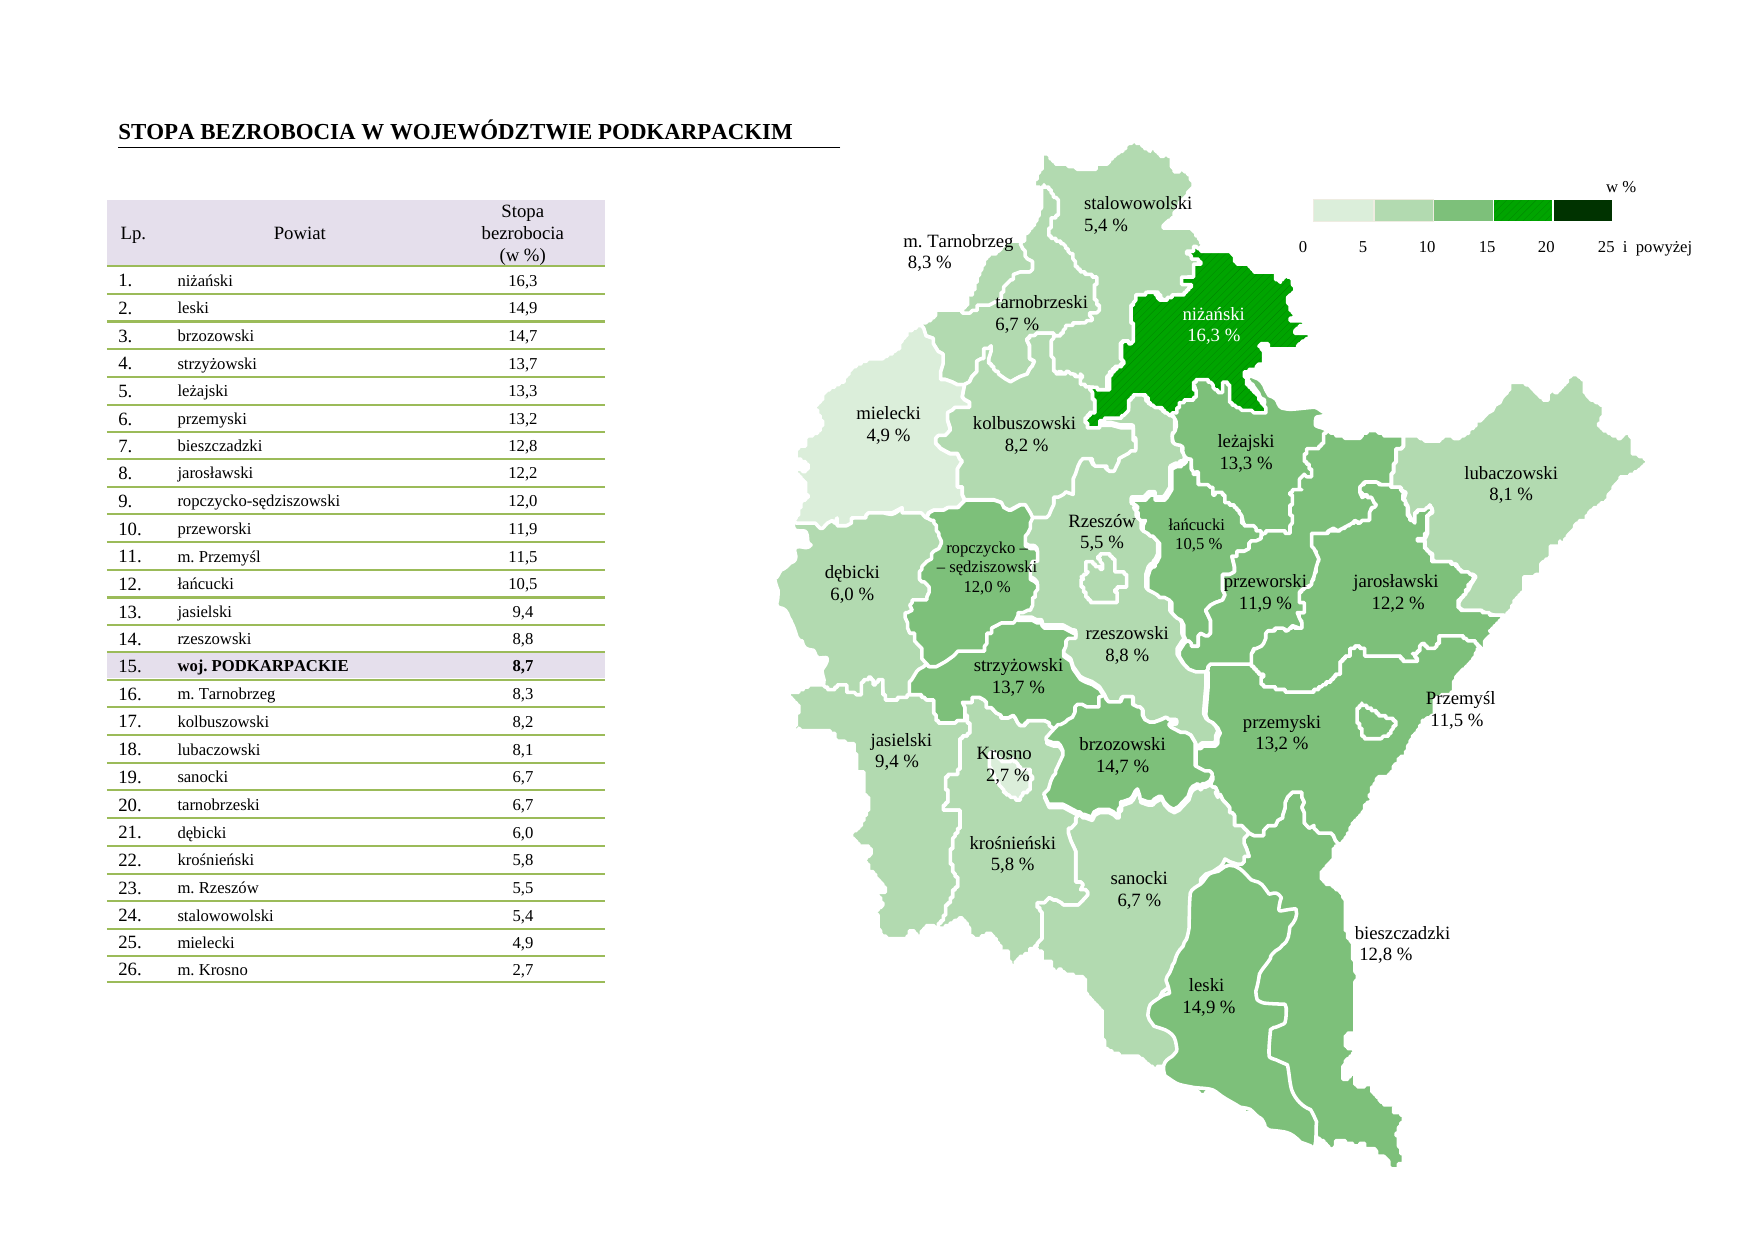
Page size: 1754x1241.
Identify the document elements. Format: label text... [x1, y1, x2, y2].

table_cell niżański [166, 267, 440, 293]
table_cell [107, 708, 166, 734]
table_cell ropczycko-sędziszowski [166, 488, 440, 513]
table_cell [107, 488, 166, 513]
table_cell 10,5 [440, 571, 605, 596]
table_header Powiat [159, 200, 440, 265]
table_cell 11,9 [440, 515, 605, 541]
table_cell 6,0 [440, 819, 605, 845]
table_cell [107, 378, 166, 403]
table_cell strzyżowski [166, 350, 440, 376]
table_cell [107, 571, 166, 596]
table_header Stopa bezrobocia (w %) [440, 200, 605, 265]
table_cell [107, 267, 166, 293]
table_cell [107, 626, 166, 651]
table_cell krośnieński [166, 847, 440, 872]
table_cell 14,9 [440, 295, 605, 320]
table_cell [107, 515, 166, 541]
table_cell bieszczadzki [166, 433, 440, 458]
table_cell kolbuszowski [166, 708, 440, 734]
table_header Lp. [107, 200, 159, 265]
table_cell 16,3 [440, 267, 605, 293]
table_cell [107, 681, 166, 706]
table_cell leski [166, 295, 440, 320]
table_cell 8,7 [440, 653, 605, 678]
table_cell 13,3 [440, 378, 605, 403]
table_cell 4,9 [440, 930, 605, 954]
table_cell m. Przemyśl [166, 543, 440, 569]
table_cell przeworski [166, 515, 440, 541]
table_cell [107, 764, 166, 789]
table_cell 6,7 [440, 764, 605, 789]
text Stopa bezrobocia w województwie podkarpackim [118, 118, 840, 147]
table_cell tarnobrzeski [166, 791, 440, 817]
table_cell 9,4 [440, 599, 605, 624]
table_cell 12,8 [440, 433, 605, 458]
table_cell 6,7 [440, 791, 605, 817]
table_cell [107, 875, 166, 900]
table_cell m. Tarnobrzeg [166, 681, 440, 706]
table_cell 12,2 [440, 460, 605, 486]
table_cell rzeszowski [166, 626, 440, 651]
table_cell lubaczowski [166, 736, 440, 762]
table_cell 2,7 [440, 957, 605, 981]
table_cell woj. PODKARPACKIE [166, 653, 440, 678]
table_cell 8,2 [440, 708, 605, 734]
table_cell przemyski [166, 406, 440, 431]
table_cell jasielski [166, 599, 440, 624]
table_cell 13,7 [440, 350, 605, 376]
table_cell 12,0 [440, 488, 605, 513]
table_cell 13,2 [440, 406, 605, 431]
table_cell [107, 819, 166, 845]
table_cell mielecki [166, 930, 440, 954]
table_cell [107, 543, 166, 569]
table_cell [107, 295, 166, 320]
table_cell 8,1 [440, 736, 605, 762]
table_cell stalowowolski [166, 902, 440, 928]
table_cell [107, 433, 166, 458]
table_cell 5,4 [440, 902, 605, 928]
table_cell 14,7 [440, 323, 605, 348]
table_cell [107, 736, 166, 762]
table_cell 8,8 [440, 626, 605, 651]
table_cell [107, 930, 166, 954]
table_cell [107, 350, 166, 376]
table_cell 5,8 [440, 847, 605, 872]
table_cell jarosławski [166, 460, 440, 486]
table_cell leżajski [166, 378, 440, 403]
table_cell dębicki [166, 819, 440, 845]
table_cell m. Rzeszów [166, 875, 440, 900]
table_cell [107, 791, 166, 817]
table_cell 8,3 [440, 681, 605, 706]
table_cell sanocki [166, 764, 440, 789]
table_cell [107, 599, 166, 624]
table_cell [107, 406, 166, 431]
table_cell [107, 847, 166, 872]
table_cell łańcucki [166, 571, 440, 596]
table_cell [107, 653, 166, 678]
table_cell [107, 323, 166, 348]
table_cell 11,5 [440, 543, 605, 569]
table_cell brzozowski [166, 323, 440, 348]
table_cell [107, 902, 166, 928]
table_cell [107, 460, 166, 486]
table_cell [107, 957, 166, 981]
table_cell 5,5 [440, 875, 605, 900]
table_cell m. Krosno [166, 957, 440, 981]
